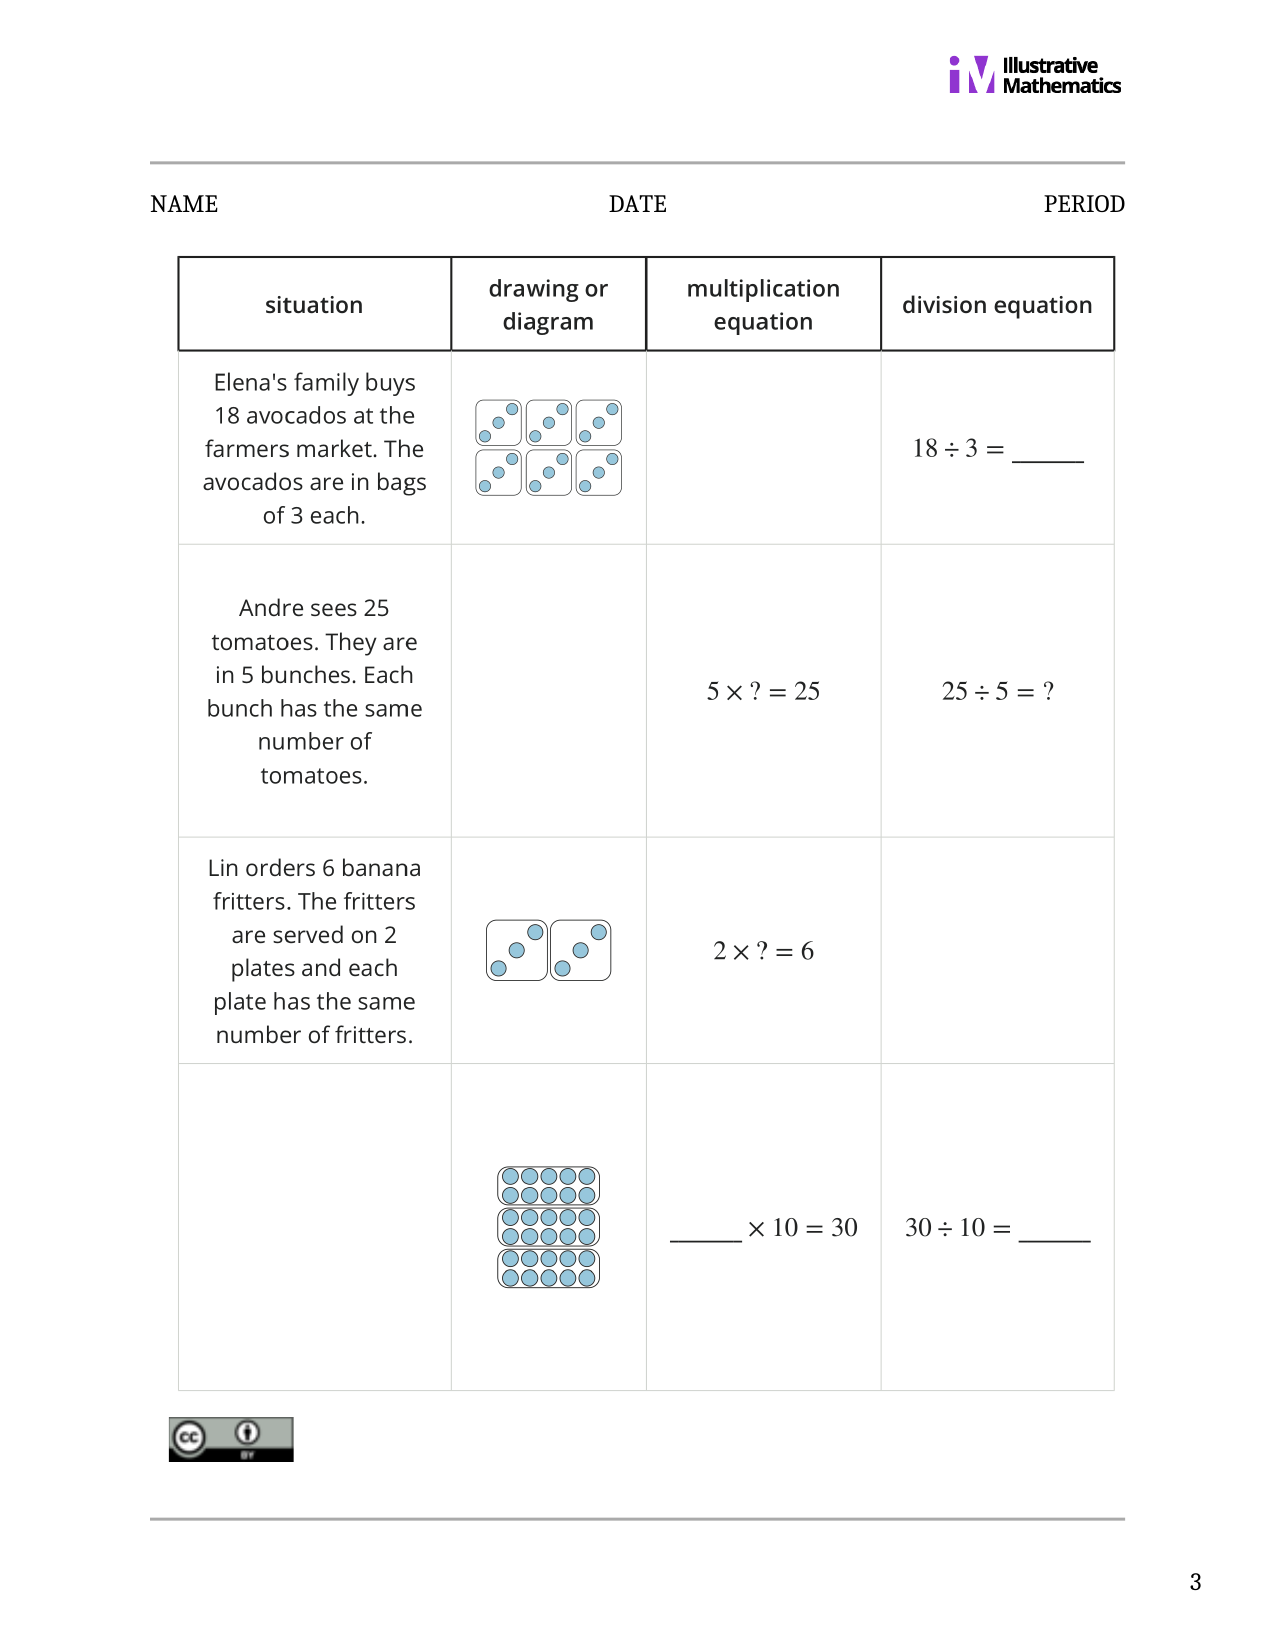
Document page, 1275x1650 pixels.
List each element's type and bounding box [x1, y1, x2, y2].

picture [168, 1417, 294, 1462]
picture [168, 247, 1122, 1399]
picture [949, 55, 1121, 93]
